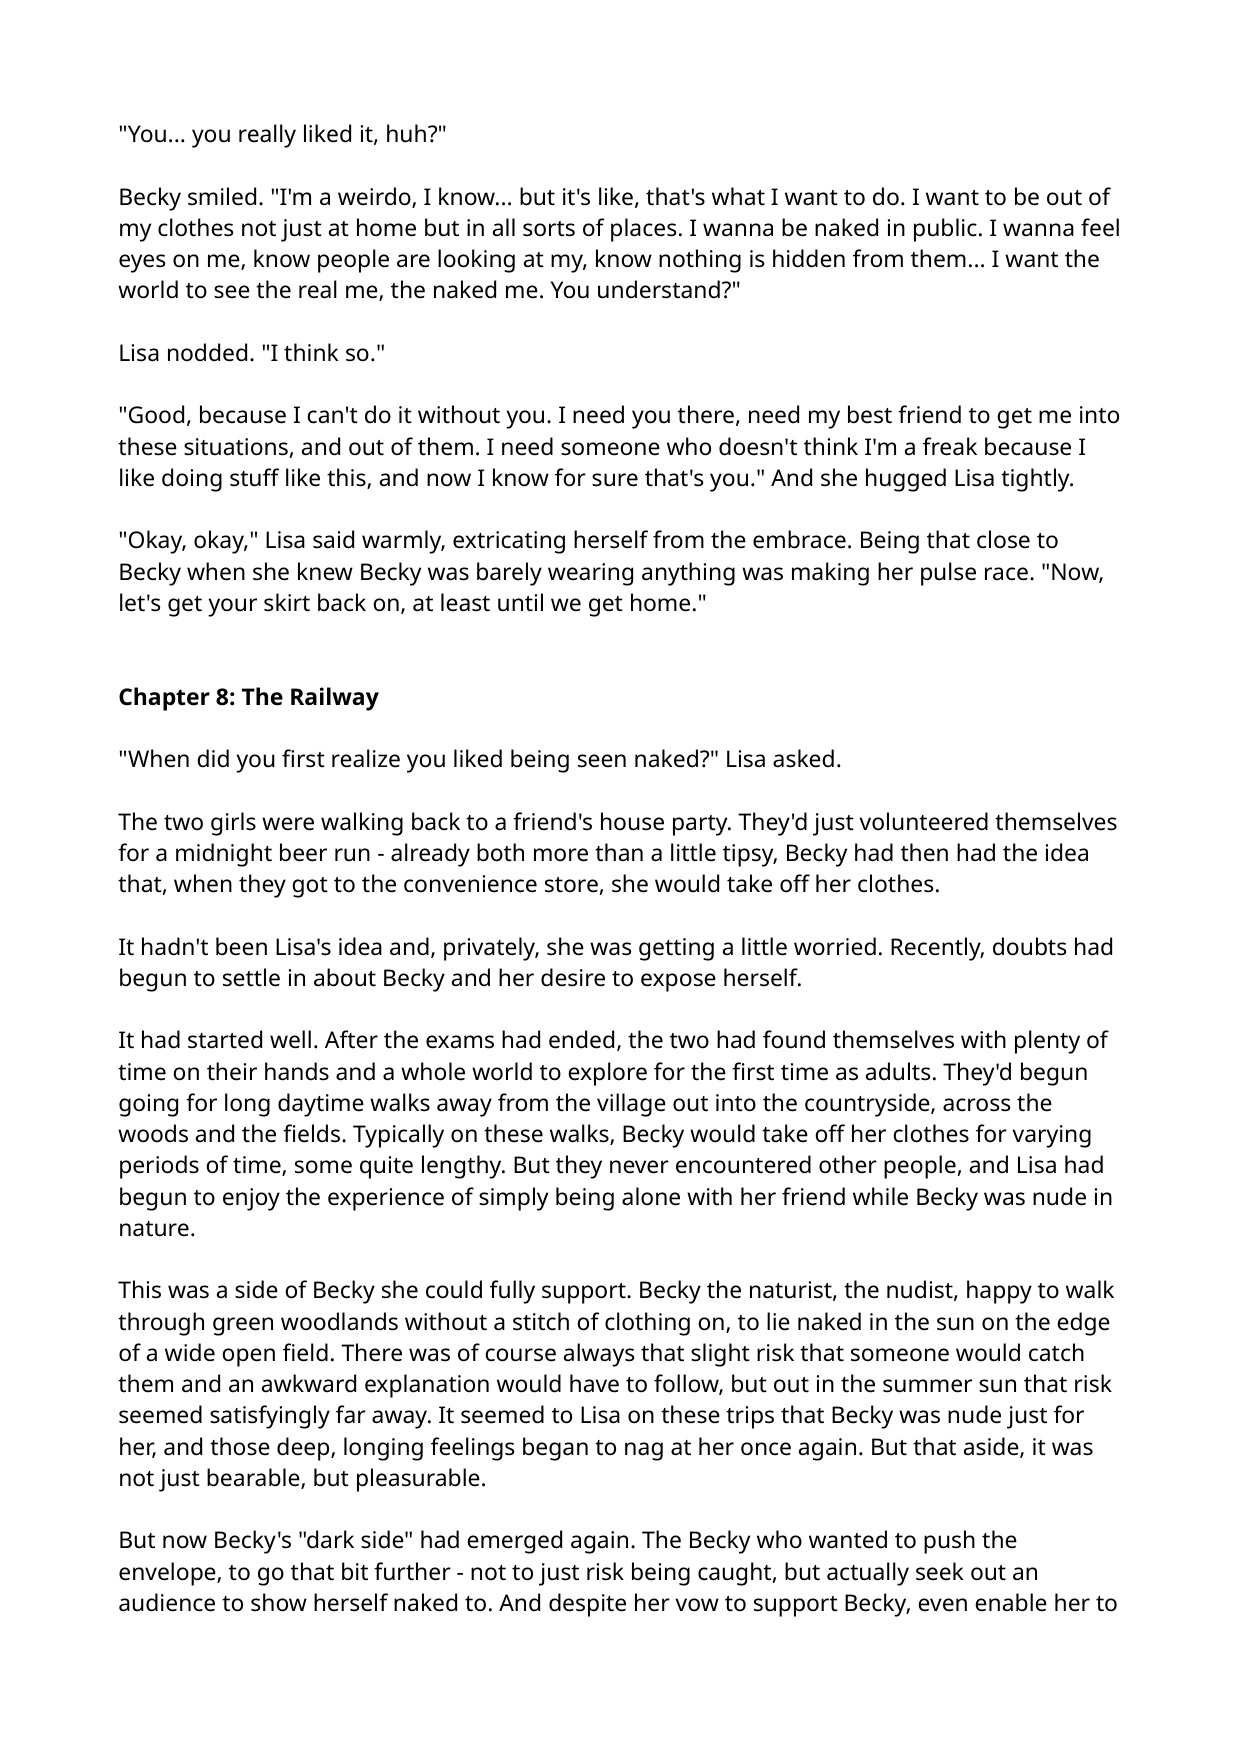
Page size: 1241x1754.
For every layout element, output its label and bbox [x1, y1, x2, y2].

text [118, 649, 1122, 1618]
text [118, 118, 1122, 649]
